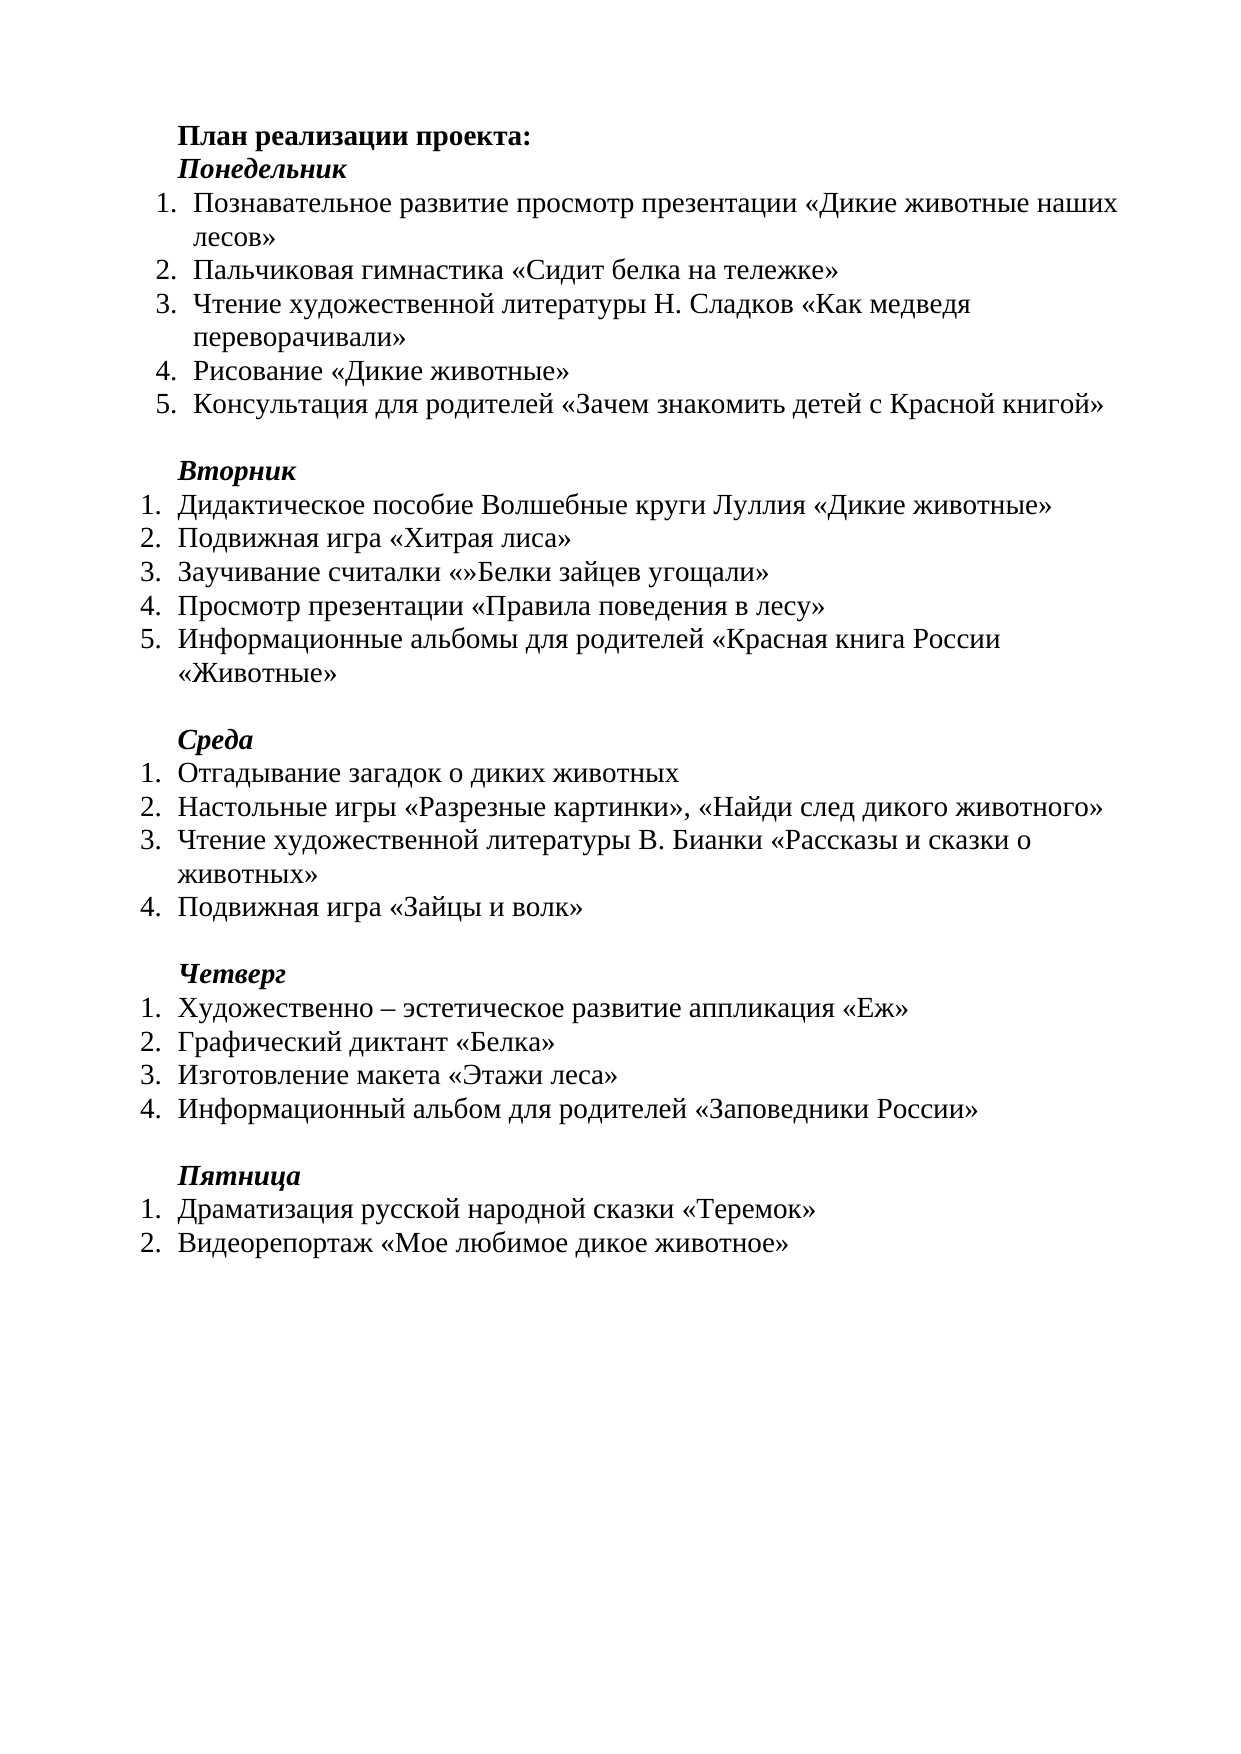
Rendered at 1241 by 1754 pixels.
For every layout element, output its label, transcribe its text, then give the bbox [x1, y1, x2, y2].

list Отгадывание загадок о диких животных [140, 755, 1152, 789]
list Информационные альбомы для родителей «Красная книга России «Животные» [140, 621, 1152, 688]
list Пальчиковая гимнастика «Сидит белка на тележке» [155, 252, 1152, 286]
list Подвижная игра «Зайцы и волк» [140, 889, 1152, 923]
list Видеорепортаж «Мое любимое дикое животное» [140, 1225, 1152, 1258]
list Познавательное развитие просмотр презентации «Дикие животные наших лесов» [155, 185, 1152, 252]
list Просмотр презентации «Правила поведения в лесу» [140, 588, 1152, 621]
list Художественно – эстетическое развитие аппликация «Еж» [140, 990, 1152, 1024]
list Подвижная игра «Хитрая лиса» [140, 521, 1152, 554]
text Понедельник [177, 152, 1152, 185]
list Чтение художественной литературы Н. Сладков «Как медведя переворачивали» [155, 286, 1152, 353]
list Дидактическое пособие Волшебные круги Луллия «Дикие животные» [140, 487, 1152, 521]
text Четверг [177, 957, 1152, 990]
text Вторник [177, 453, 1152, 487]
list Драматизация русской народной сказки «Теремок» [140, 1191, 1152, 1225]
text План реализации проекта: [177, 118, 1152, 152]
list Информационный альбом для родителей «Заповедники России» [140, 1091, 1152, 1124]
list Рисование «Дикие животные» [155, 353, 1152, 386]
list Заучивание считалки «»Белки зайцев угощали» [140, 554, 1152, 588]
text Среда [177, 722, 1152, 755]
list Настольные игры «Разрезные картинки», «Найди след дикого животного» [140, 789, 1152, 822]
list Чтение художественной литературы В. Бианки «Рассказы и сказки о животных» [140, 822, 1152, 889]
list Графический диктант «Белка» [140, 1024, 1152, 1057]
list Изготовление макета «Этажи леса» [140, 1057, 1152, 1091]
text Пятница [177, 1158, 1152, 1191]
list Консультация для родителей «Зачем знакомить детей с Красной книгой» [155, 386, 1152, 420]
